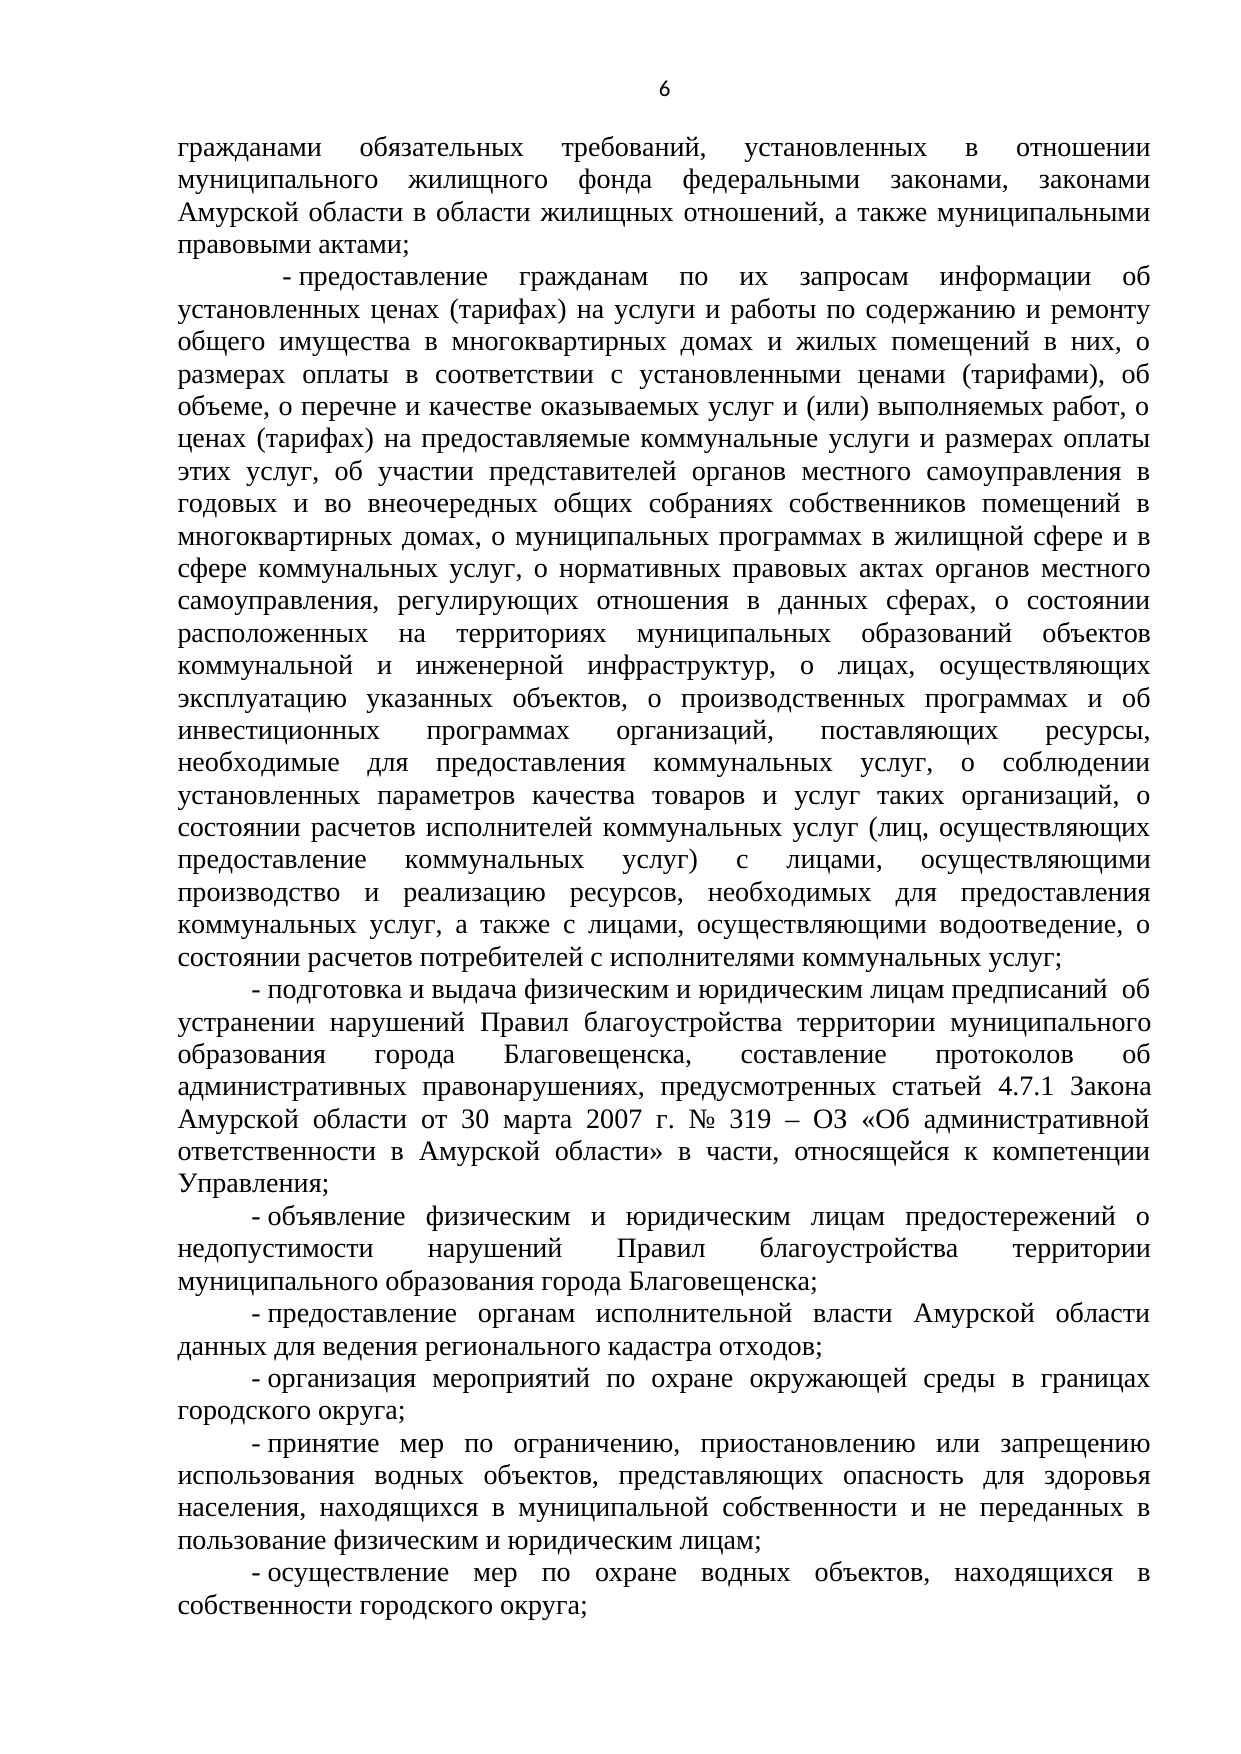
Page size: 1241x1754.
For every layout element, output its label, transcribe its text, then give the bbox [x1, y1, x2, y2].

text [177, 130, 1152, 259]
text - осуществление мер по охране водных объектов, находящихся в собственности городского округа; [177, 1555, 1152, 1620]
text - принятие мер по ограничению, приостановлению или запрещению использования водных объектов, представляющих опасность для здоровья населения, находящихся в муниципальной собственности и не переданных в пользование физическим и юридическим лицам; [177, 1426, 1152, 1555]
text - предоставление гражданам по их запросам информации об установленных ценах (тарифах) на услуги и работы по содержанию и ремонту общего имущества в многоквартирных домах и жилых помещений в них, о размерах оплаты в соответствии с установленными ценами (тарифами), об объеме, о перечне и качестве оказываемых услуг и (или) выполняемых работ, о ценах (тарифах) на предоставляемые коммунальные услуги и размерах оплаты этих услуг, об участии представителей органов местного самоуправления в годовых и во внеочередных общих собраниях собственников помещений в многоквартирных домах, о муниципальных программах в жилищной сфере и в сфере коммунальных услуг, о нормативных правовых актах органов местного самоуправления, регулирующих отношения в данных сферах, о состоянии расположенных на территориях муниципальных образований объектов коммунальной и инженерной инфраструктур, о лицах, осуществляющих эксплуатацию указанных объектов, о производственных программах и об инвестиционных программах организаций, поставляющих ресурсы, необходимые для предоставления коммунальных услуг, о соблюдении установленных параметров качества товаров и услуг таких организаций, о состоянии расчетов исполнителей коммунальных услуг (лиц, осуществляющих предоставление коммунальных услуг) с лицами, осуществляющими производство и реализацию ресурсов, необходимых для предоставления коммунальных услуг, а также с лицами, осуществляющими водоотведение, о состоянии расчетов потребителей с исполнителями коммунальных услуг; [177, 259, 1152, 972]
text - организация мероприятий по охране окружающей среды в границах городского округа; [177, 1361, 1152, 1426]
text - объявление физическим и юридическим лицам предостережений о недопустимости нарушений Правил благоустройства территории муниципального образования города Благовещенска; [177, 1199, 1152, 1296]
text - подготовка и выдача физическим и юридическим лицам предписаний об устранении нарушений Правил благоустройства территории муниципального образования города Благовещенска, составление протоколов об административных правонарушениях, предусмотренных статьей 4.7.1 Закона Амурской области от 30 марта 2007 г. № 319 – ОЗ «Об административной ответственности в Амурской области» в части, относящейся к компетенции Управления; [177, 972, 1152, 1199]
text - предоставление органам исполнительной власти Амурской области данных для ведения регионального кадастра отходов; [177, 1296, 1152, 1361]
